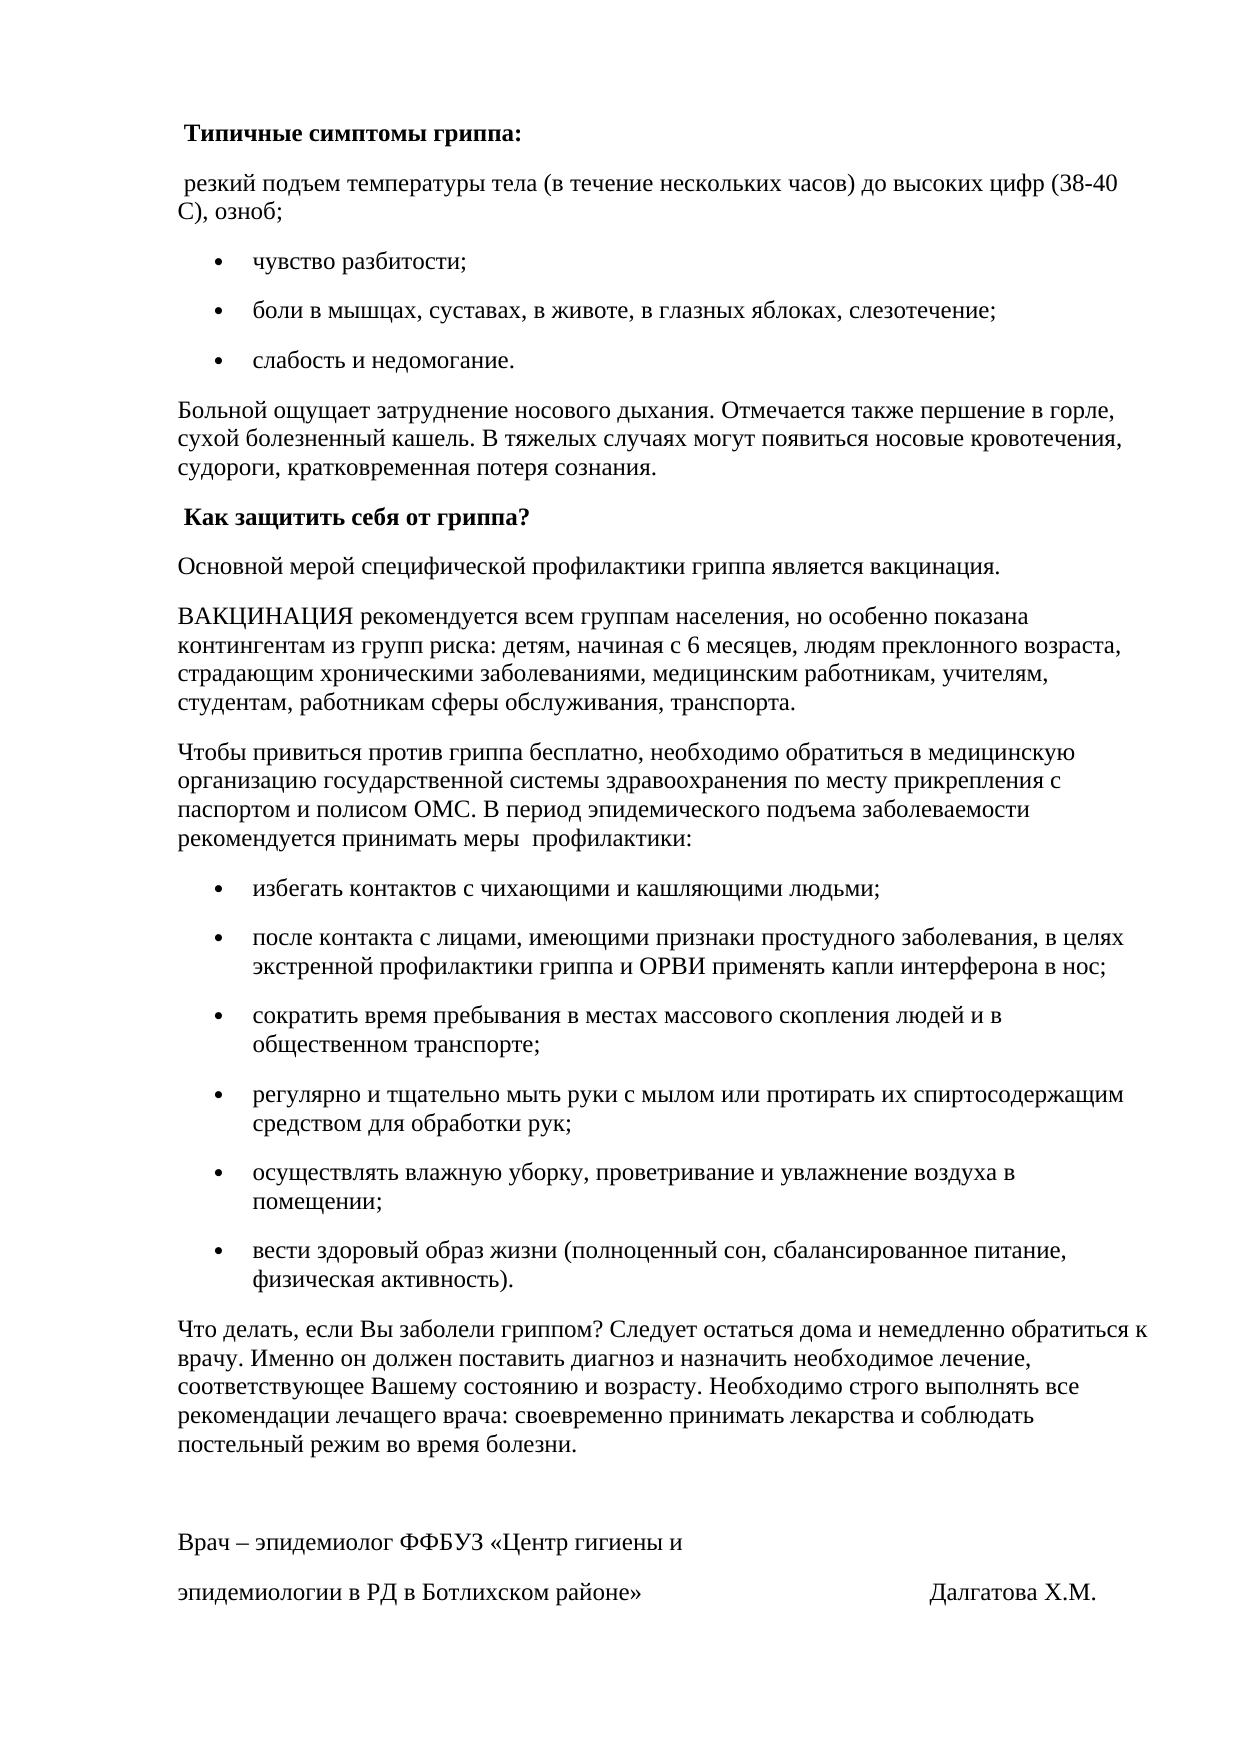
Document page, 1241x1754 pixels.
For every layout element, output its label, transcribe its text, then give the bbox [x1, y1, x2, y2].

text ВАКЦИНАЦИЯ рекомендуется всем группам населения, но особенно показана контингентам из групп риска: детям, начиная с 6 месяцев, людям преклонного возраста, страдающим хроническими заболеваниями, медицинским работникам, учителям, студентам, работникам сферы обслуживания, транспорта. [177, 601, 1152, 716]
text Больной ощущает затруднение носового дыхания. Отмечается также першение в горле, сухой болезненный кашель. В тяжелых случаях могут появиться носовые кровотечения, судороги, кратковременная потеря сознания. [177, 395, 1152, 481]
list слабость и недомогание. [215, 345, 1152, 374]
list избегать контактов с чихающими и кашляющими людьми; [215, 873, 1152, 901]
text Чтобы привиться против гриппа бесплатно, необходимо обратиться в медицинскую организацию государственной системы здравоохранения по месту прикрепления с паспортом и полисом ОМС. В период эпидемического подъема заболеваемости рекомендуется принимать меры профилактики: [177, 737, 1152, 852]
text Основной мерой специфической профилактики гриппа является вакцинация. [177, 551, 1152, 580]
text Как защитить себя от гриппа? [177, 502, 1152, 531]
list осуществлять влажную уборку, проветривание и увлажнение воздуха в помещении; [215, 1157, 1152, 1215]
text Врач – эпидемиолог ФФБУЗ «Центр гигиены и [177, 1527, 1152, 1556]
list боли в мышцах, суставах, в животе, в глазных яблоках, слезотечение; [215, 296, 1152, 324]
text эпидемиологии в РД в Ботлихском районе» Далгатова Х.М. [177, 1577, 1152, 1606]
text Что делать, если Вы заболели гриппом? Следует остаться дома и немедленно обратиться к врачу. Именно он должен поставить диагноз и назначить необходимое лечение, соответствующее Вашему состоянию и возрасту. Необходимо строго выполнять все рекомендации лечащего врача: своевременно принимать лекарства и соблюдать постельный режим во время болезни. [177, 1314, 1152, 1458]
list сократить время пребывания в местах массового скопления людей и в общественном транспорте; [215, 1001, 1152, 1058]
text резкий подъем температуры тела (в течение нескольких часов) до высоких цифр (38-40 С), озноб; [177, 168, 1152, 225]
list чувство разбитости; [215, 246, 1152, 275]
list регулярно и тщательно мыть руки с мылом или протирать их спиртосодержащим средством для обработки рук; [215, 1079, 1152, 1136]
list после контакта с лицами, имеющими признаки простудного заболевания, в целях экстренной профилактики гриппа и ОРВИ применять капли интерферона в нос; [215, 922, 1152, 980]
text Типичные симптомы гриппа: [177, 118, 1152, 147]
list вести здоровый образ жизни (полноценный сон, сбалансированное питание, физическая активность). [215, 1236, 1152, 1293]
